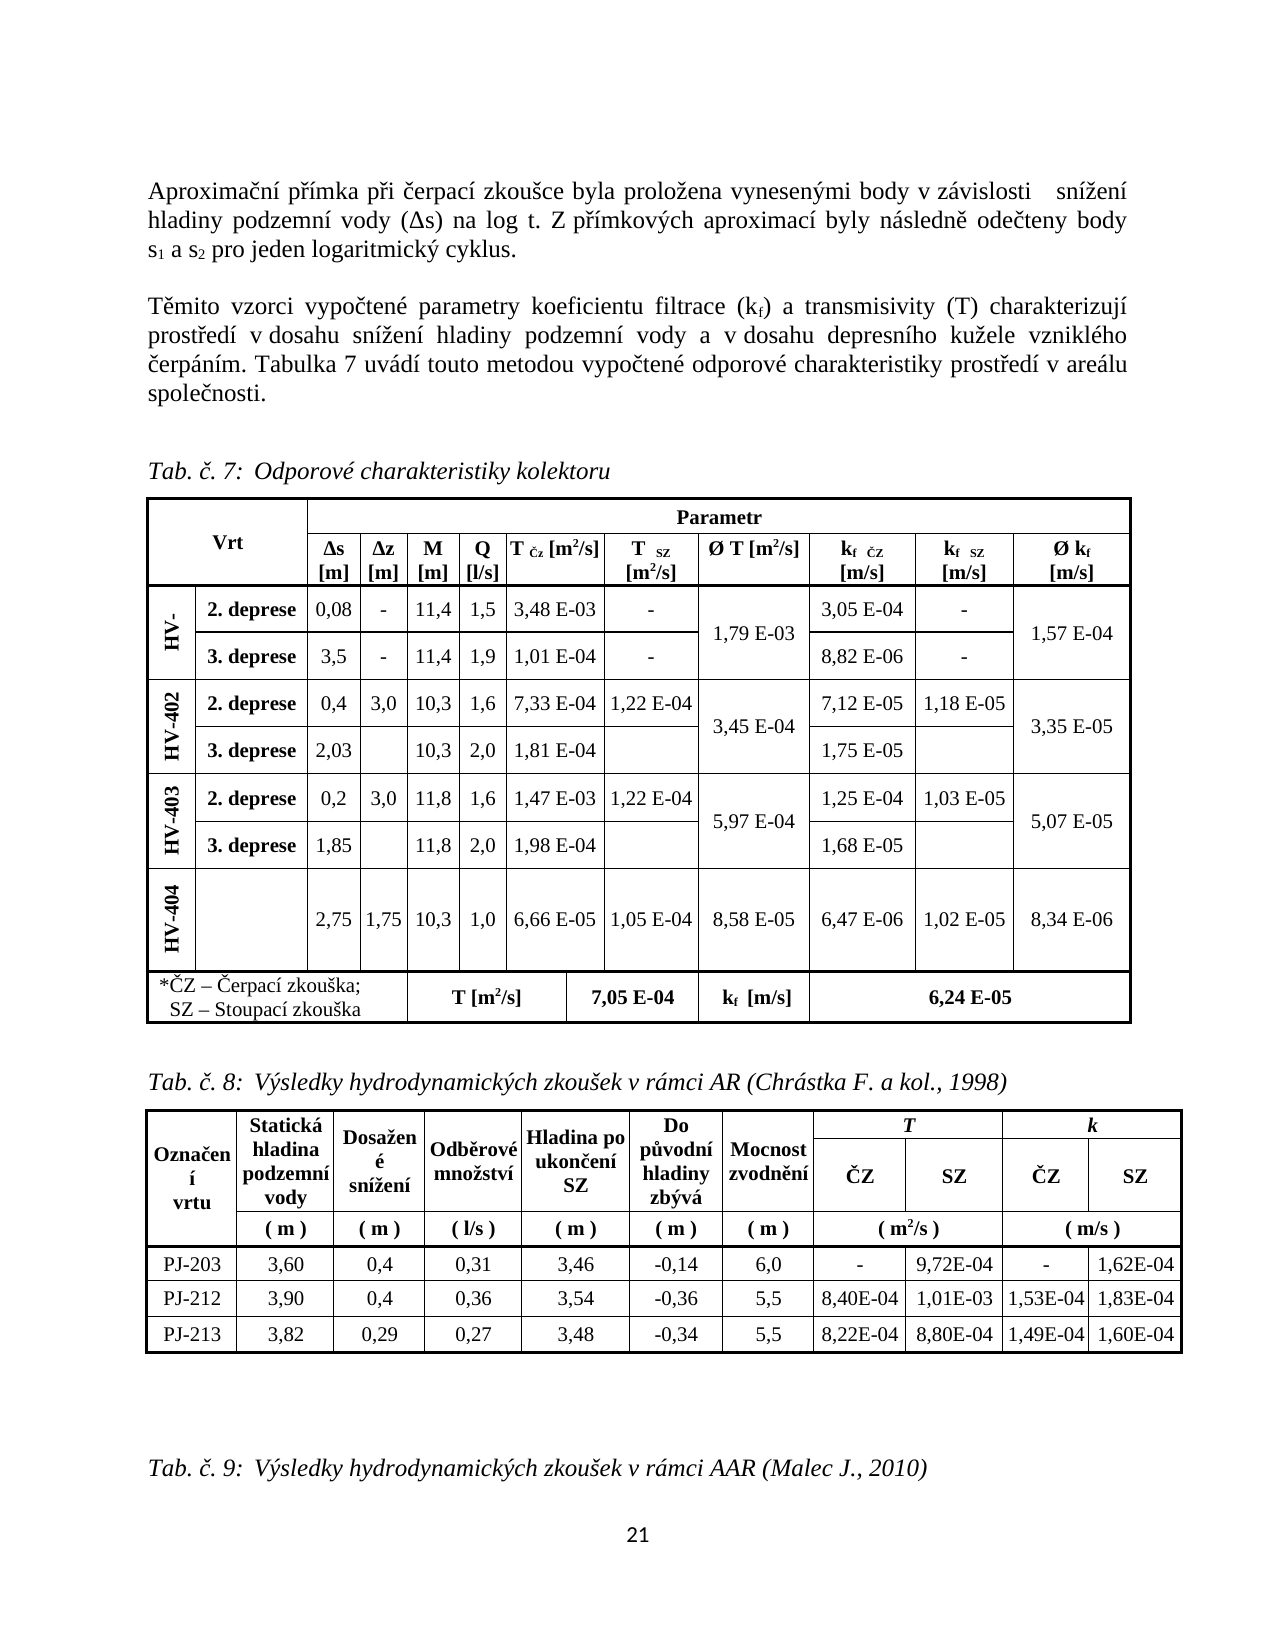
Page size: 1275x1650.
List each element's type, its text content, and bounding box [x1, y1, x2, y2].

table_header k [1003, 1112, 1180, 1138]
table_cell PJ-203 [148, 1248, 236, 1280]
table_cell - [605, 587, 698, 631]
table_cell 3. deprese [196, 727, 307, 773]
table_cell -0,34 [630, 1317, 722, 1351]
table_cell 3,46 [522, 1248, 629, 1280]
table_cell 1,6 [460, 680, 506, 726]
table_cell HV-404 [149, 869, 195, 970]
table_cell HV-401 [149, 587, 195, 679]
table_cell 8,40E-04 [814, 1281, 905, 1316]
table_cell 1,75 [361, 869, 407, 970]
table_cell 5,07 E-05 [1014, 774, 1129, 868]
table_cell 1,60E-04 [1089, 1317, 1180, 1351]
table_cell 1,6 [460, 774, 506, 821]
table_cell 2,0 [460, 822, 506, 868]
table_cell 3,05 E-04 [810, 587, 915, 631]
text Těmito vzorci vypočtené parametry koeficientu filtrace (kf) a transmisivity (T) charakterizují prostředí v dosahu snížení hladiny podzemní vody a v dosahu depresního kužele vzniklého čerpáním. Tabulka 7 uvádí touto metodou vypočtené odporové charakteristiky prostředí v areálu společnosti. [148, 291, 1127, 406]
table_cell 1,53E-04 [1003, 1281, 1088, 1316]
table_cell 0,27 [425, 1317, 521, 1351]
table_cell 5,5 [723, 1281, 813, 1316]
table_cell ( m ) [334, 1212, 424, 1245]
table_cell 0,4 [308, 680, 360, 726]
table_cell 1,02 E-05 [916, 869, 1013, 970]
table_cell 0,36 [425, 1281, 521, 1316]
table_cell 8,80E-04 [906, 1317, 1002, 1351]
table_cell - [1003, 1248, 1088, 1280]
table_header T [814, 1112, 1002, 1138]
table_cell T [m2/s] [408, 973, 566, 1021]
table_cell 3,90 [237, 1281, 333, 1316]
table_cell 2,75 [308, 869, 360, 970]
table_cell 2,0 [460, 727, 506, 773]
table_cell 1,25 E-04 [810, 774, 915, 821]
table_header Parametr [308, 500, 1129, 533]
table_cell ( m ) [630, 1212, 722, 1245]
text Odporové charakteristiky kolektoru [148, 456, 1127, 485]
table_cell ( m ) [723, 1212, 813, 1245]
table_cell 1,0 [460, 869, 506, 970]
table_cell ∆z [m] [361, 534, 407, 584]
table_cell Ø kf [m/s] [1014, 534, 1129, 584]
table_cell 3,54 [522, 1281, 629, 1316]
text Výsledky hydrodynamických zkoušek v rámci AR (Chrástka F. a kol., 1998) [148, 1067, 1127, 1096]
table_cell 2. deprese [196, 587, 307, 631]
table_cell ČZ [1003, 1139, 1088, 1211]
text Výsledky hydrodynamických zkoušek v rámci AAR (Malec J., 2010) [148, 1453, 1127, 1482]
table_cell 6,47 E-06 [810, 869, 915, 970]
table_cell 1,22 E-04 [605, 774, 698, 821]
table_cell 1,81 E-04 [507, 727, 604, 773]
table_cell 8,34 E-06 [1014, 869, 1129, 970]
table_cell 11,4 [408, 633, 459, 679]
table_cell 1,75 E-05 [810, 727, 915, 773]
table_cell PJ-213 [148, 1317, 236, 1351]
table_cell 0,4 [334, 1248, 424, 1280]
table_cell 7,05 E-04 [567, 973, 698, 1021]
table_cell 6,0 [723, 1248, 813, 1280]
table_cell 3,48 E-03 [507, 587, 604, 631]
table_cell 8,82 E-06 [810, 633, 915, 679]
table_cell *ČZ – Čerpací zkouška; SZ – Stoupací zkouška [149, 973, 407, 1021]
table_cell T Čz [m2/s] [507, 534, 604, 584]
table_cell -0,14 [630, 1248, 722, 1280]
table_cell 8,22E-04 [814, 1317, 905, 1351]
table_cell 5,97 E-04 [699, 774, 809, 868]
table_cell 11,8 [408, 774, 459, 821]
table_cell 2. deprese [196, 680, 307, 726]
table_cell ( m ) [522, 1212, 629, 1245]
table_cell 1,5 [460, 587, 506, 631]
table_cell 1,9 [460, 633, 506, 679]
table_header Označení vrtu [148, 1112, 236, 1245]
table_cell 3,5 [308, 633, 360, 679]
table_cell 0,31 [425, 1248, 521, 1280]
table_cell 9,72E-04 [906, 1248, 1002, 1280]
table_cell T SZ [m2/s] [605, 534, 698, 584]
table_cell 1,49E-04 [1003, 1317, 1088, 1351]
table_cell 7,33 E-04 [507, 680, 604, 726]
table_header Vrt [149, 500, 307, 584]
table_cell 6,24 E-05 [810, 973, 1129, 1021]
table_cell 1,22 E-04 [605, 680, 698, 726]
table_header Dosažené snížení [334, 1112, 424, 1211]
table_cell 1,68 E-05 [810, 822, 915, 868]
table_cell 3,82 [237, 1317, 333, 1351]
table_cell [916, 727, 1013, 773]
table_cell 5,5 [723, 1317, 813, 1351]
table_cell 2. deprese [196, 774, 307, 821]
table_cell SZ [1089, 1139, 1180, 1211]
table_cell [605, 822, 698, 868]
table_cell -0,36 [630, 1281, 722, 1316]
table_header Hladina po ukončení SZ [522, 1112, 629, 1211]
table_cell ČZ [814, 1139, 905, 1211]
table_cell ( m ) [237, 1212, 333, 1245]
table_cell 3,48 [522, 1317, 629, 1351]
table_cell 1,47 E-03 [507, 774, 604, 821]
table_cell [916, 822, 1013, 868]
table_cell 11,4 [408, 587, 459, 631]
table_header Do původní hladiny zbývá [630, 1112, 722, 1211]
table_cell 3,35 E-05 [1014, 680, 1129, 773]
table_cell 0,08 [308, 587, 360, 631]
table_cell 1,83E-04 [1089, 1281, 1180, 1316]
table_cell [361, 727, 407, 773]
table_cell 1,05 E-04 [605, 869, 698, 970]
table_cell - [916, 587, 1013, 631]
table_cell 3. deprese [196, 633, 307, 679]
table_cell 6,66 E-05 [507, 869, 604, 970]
table_cell ( m/s ) [1003, 1212, 1180, 1245]
table_cell - [361, 587, 407, 631]
table_cell HV-403 [149, 774, 195, 868]
table_cell 10,3 [408, 727, 459, 773]
table_cell kf ČZ [m/s] [810, 534, 915, 584]
table_cell 1,79 E-03 [699, 587, 809, 679]
table_cell - [916, 633, 1013, 679]
table_cell kf SZ [m/s] [916, 534, 1013, 584]
table_cell 1,62E-04 [1089, 1248, 1180, 1280]
table_header Statická hladina podzemní vody [237, 1112, 333, 1211]
table_cell 8,58 E-05 [699, 869, 809, 970]
table_header Mocnost zvodnění [723, 1112, 813, 1211]
table_cell 3,0 [361, 680, 407, 726]
table_cell - [361, 633, 407, 679]
table_cell 1,01E-03 [906, 1281, 1002, 1316]
table_cell 1,98 E-04 [507, 822, 604, 868]
table_cell HV-402 [149, 680, 195, 773]
table_cell kf [m/s] [699, 973, 809, 1021]
table_cell [361, 822, 407, 868]
table_cell 0,29 [334, 1317, 424, 1351]
table_cell 10,3 [408, 869, 459, 970]
table_cell 3. deprese [196, 822, 307, 868]
table_cell 3,45 E-04 [699, 680, 809, 773]
table_cell SZ [906, 1139, 1002, 1211]
table_cell [605, 727, 698, 773]
table_cell 0,4 [334, 1281, 424, 1316]
table_cell - [605, 633, 698, 679]
table_cell ∆s [m] [308, 534, 360, 584]
table_cell 1,03 E-05 [916, 774, 1013, 821]
table_cell Ø T [m2/s] [699, 534, 809, 584]
table_cell - [814, 1248, 905, 1280]
table_cell 1,18 E-05 [916, 680, 1013, 726]
table_cell 7,12 E-05 [810, 680, 915, 726]
table_cell 3,60 [237, 1248, 333, 1280]
table_cell Q [l/s] [460, 534, 506, 584]
table_cell 1,85 [308, 822, 360, 868]
table_cell PJ-212 [148, 1281, 236, 1316]
table_cell ( l/s ) [425, 1212, 521, 1245]
table_cell 2,03 [308, 727, 360, 773]
table_cell 3,0 [361, 774, 407, 821]
text Aproximační přímka při čerpací zkoušce byla proložena vynesenými body v závislosti snížení hladiny podzemní vody (Δs) na log t. Z přímkových aproximací byly následně odečteny body s1 a s2 pro jeden logaritmický cyklus. [148, 176, 1127, 263]
table_cell 1,01 E-04 [507, 633, 604, 679]
table_cell [196, 869, 307, 970]
table_cell ( m2/s ) [814, 1212, 1002, 1245]
table_cell 1,57 E-04 [1014, 587, 1129, 679]
table_cell 10,3 [408, 680, 459, 726]
table_cell 11,8 [408, 822, 459, 868]
table_cell M [m] [408, 534, 459, 584]
table_header Odběrové množství [425, 1112, 521, 1211]
table_cell 0,2 [308, 774, 360, 821]
